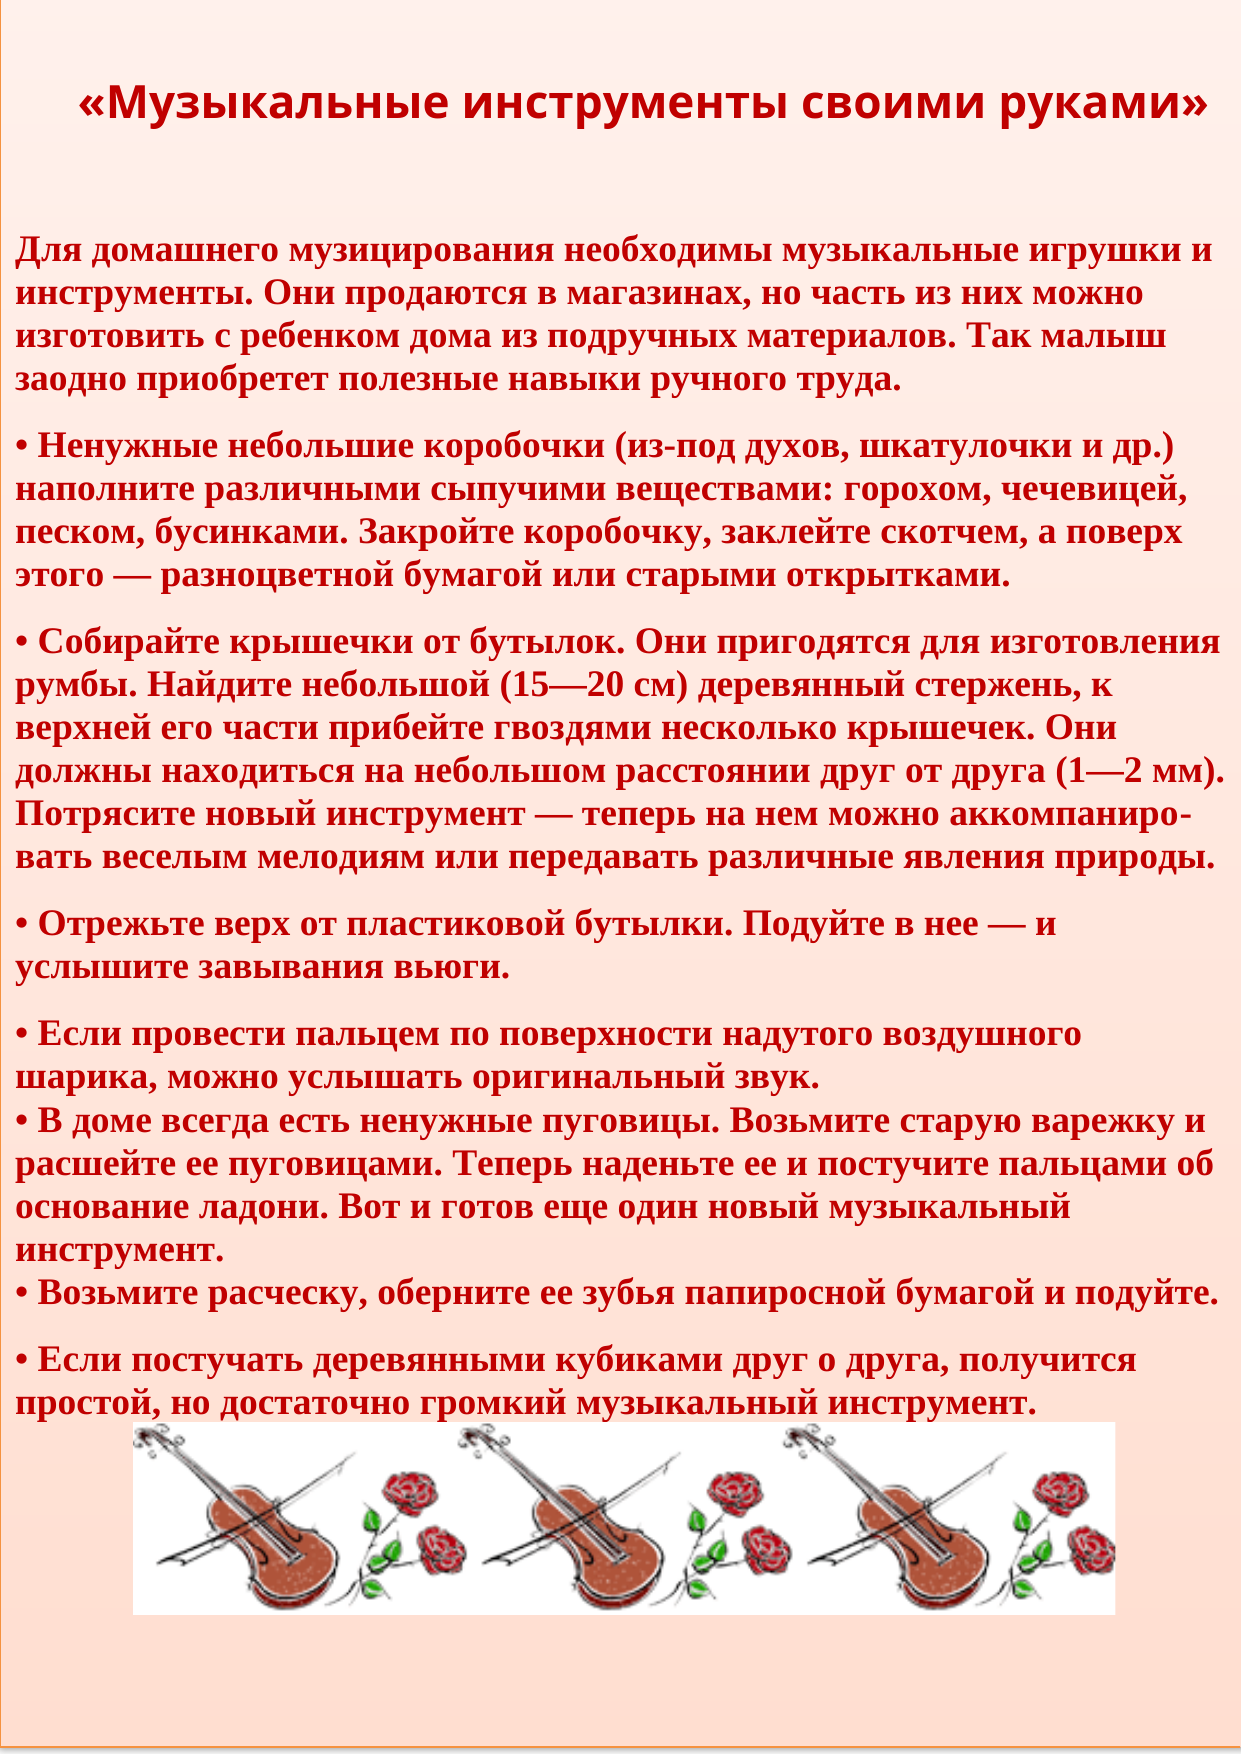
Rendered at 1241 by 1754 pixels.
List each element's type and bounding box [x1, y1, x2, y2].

picture [133, 1422, 1116, 1615]
